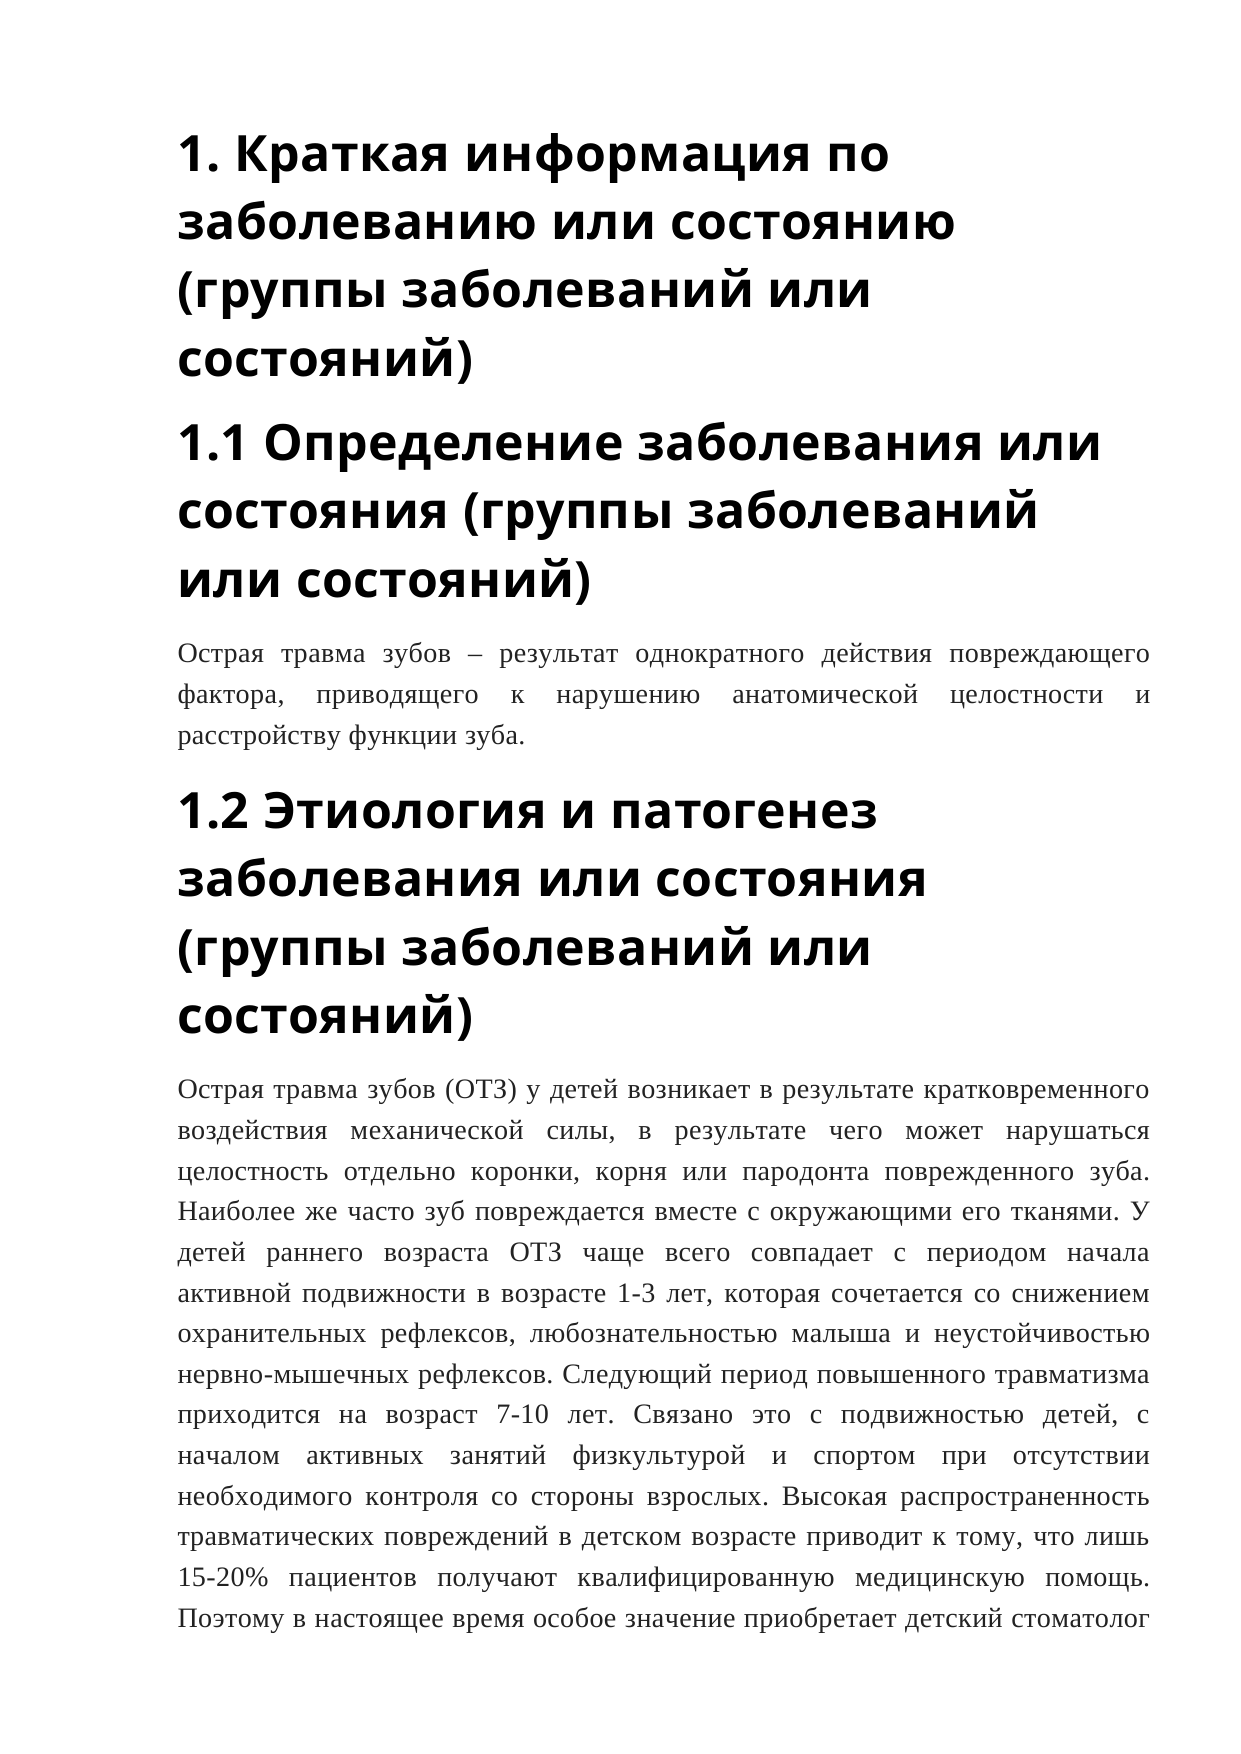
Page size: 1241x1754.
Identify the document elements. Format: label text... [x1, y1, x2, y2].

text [177, 1064, 1152, 1633]
text 1.2 Этиология и патогенез заболевания или состояния (группы заболеваний или состояний) [177, 775, 1152, 1048]
text 1. Краткая информация по заболеванию или состоянию (группы заболеваний или состояний) [177, 118, 1152, 391]
text Острая травма зубов – результат однократного действия повреждающего фактора, приводящего к нарушению анатомической целостности и расстройству функции зуба. [177, 628, 1152, 750]
text 1.1 Определение заболевания или состояния (группы заболеваний или состояний) [177, 407, 1152, 612]
